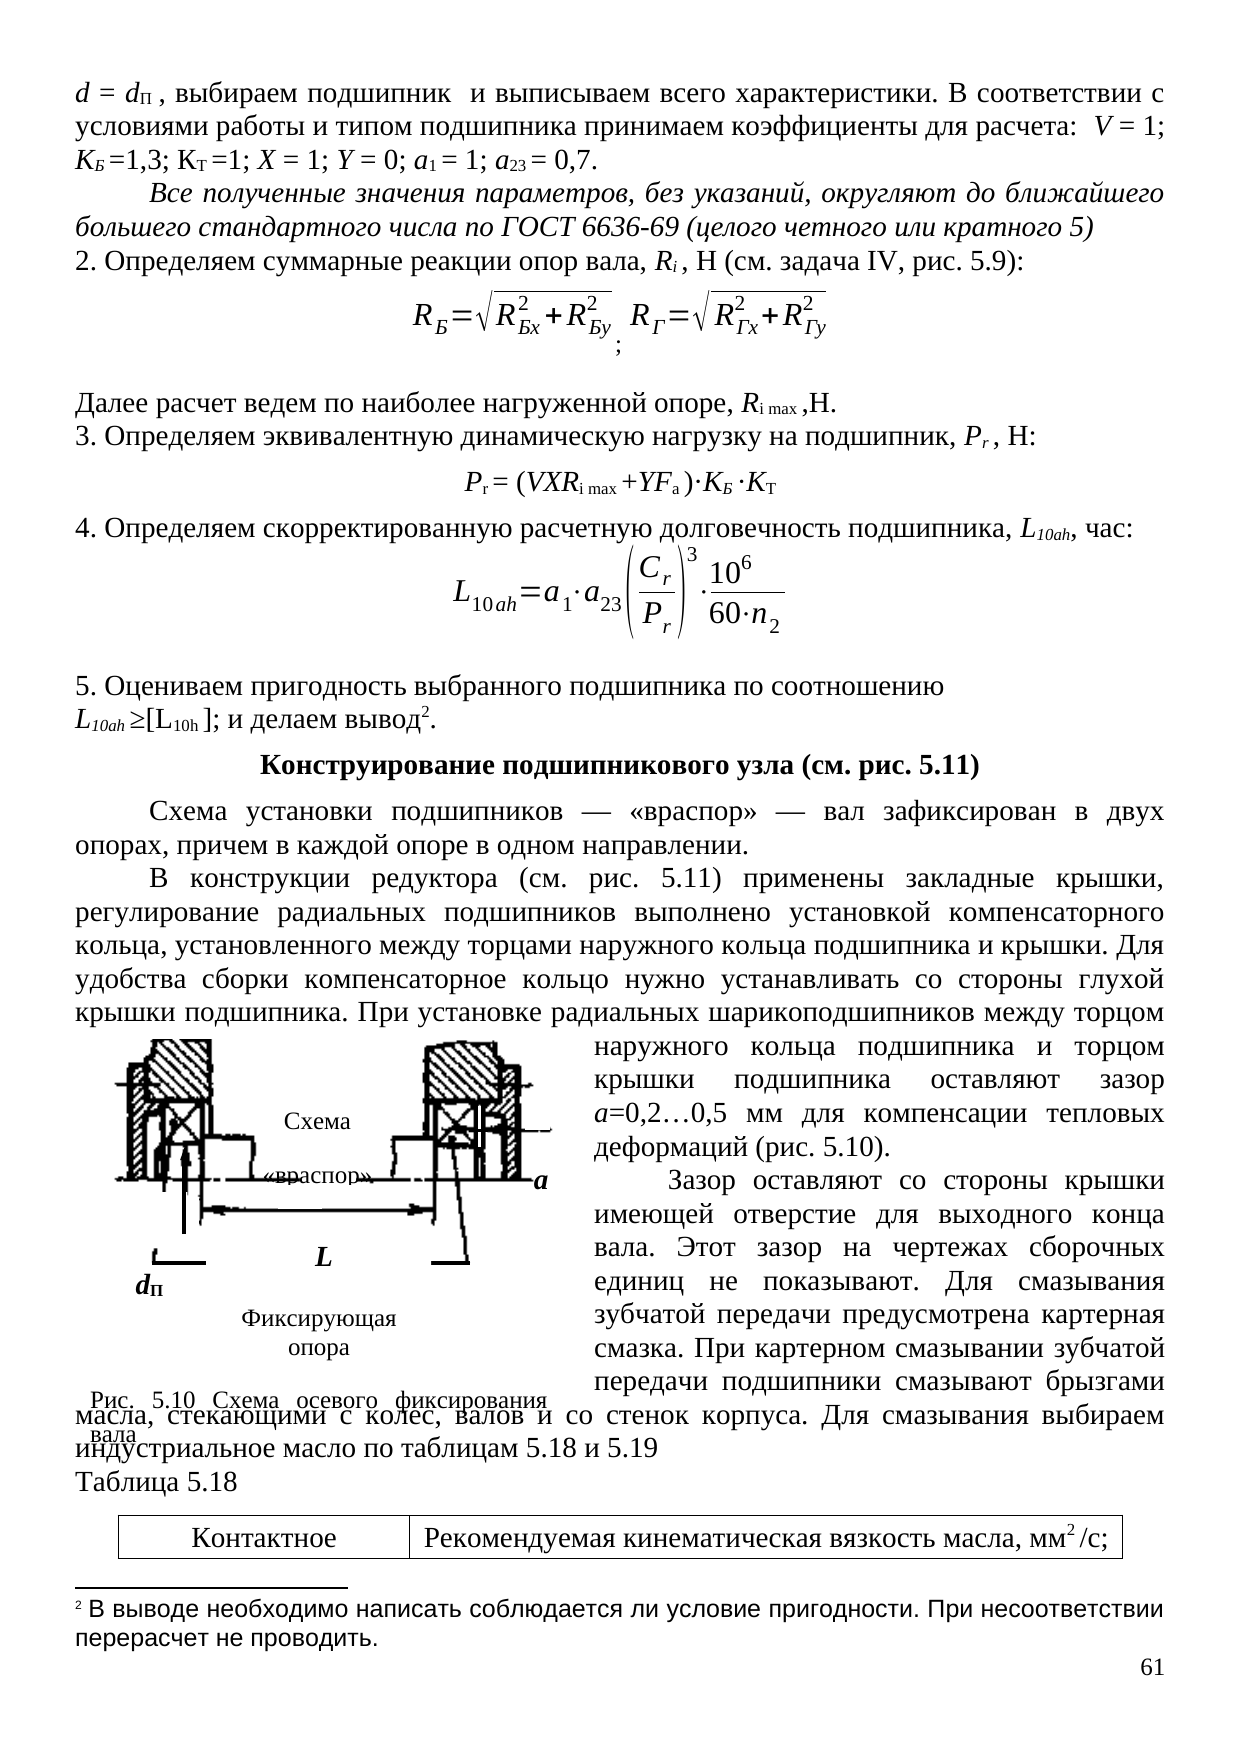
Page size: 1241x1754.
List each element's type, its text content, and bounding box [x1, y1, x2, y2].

text 5. Оцениваем пригодность выбранного подшипника по соотношению [75, 668, 1165, 701]
text Зазор оставляют со стороны крышки имеющей отверстие для выходного конца вала. Этот зазор на чертежах сборочных единиц не показывают. Для смазывания зубчатой передачи предусмотрена картерная смазка. При картерном смазывании зубчатой передачи подшипники смазывают брызгами масла, стекающими с колес, валов и со стенок корпуса. Для смазывания выбираем индустриальное масло по таблицам 5.18 и 5.19 [75, 1162, 1165, 1464]
text Конструирование подшипникового узла (см. рис. 5.11) [75, 747, 1165, 781]
text L10ah ≥[L10h ]; и делаем вывод. [75, 701, 1165, 735]
text ; [75, 289, 1165, 358]
text 2. Определяем суммарные реакции опор вала, Ri , Н (см. задача IV, рис. 5.9): [75, 243, 1165, 276]
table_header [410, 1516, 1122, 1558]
text 4. Определяем скорректированную расчетную долговечность подшипника, L10ah, час: [75, 510, 1165, 544]
text В конструкции редуктора (см. рис. 5.11) применены закладные крышки, регулирование радиальных подшипников выполнено установкой компенсаторного кольца, установленного между торцами наружного кольца подшипника и крышки. Для удобства сборки компенсаторное кольцо нужно устанавливать со стороны глухой крышки подшипника. При установке радиальных шарикоподшипников между торцом наружного кольца подшипника и торцом крышки подшипника оставляют зазор а=0,2…0,5 мм для компенсации тепловых деформаций (рис. 5.10). [75, 860, 1165, 1162]
text Далее расчет ведем по наиболее нагруженной опоре, Ri max ,Н. [75, 385, 1165, 418]
text d = dП , выбираем подшипник и выписываем всего характеристики. В соответствии с условиями работы и типом подшипника принимаем коэффициенты для расчета: V = 1; КБ =1,3; КТ =1; Х = 1; Y = 0; а1 = 1; а23 = 0,7. [75, 75, 1165, 176]
text Таблица 5.18 [75, 1464, 1165, 1498]
picture [93, 1039, 554, 1263]
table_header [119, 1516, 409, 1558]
text Схема установки подшипников — «враспор» — вал зафиксирован в двух опорах, причем в каждой опоре в одном направлении. [75, 793, 1165, 860]
text Pr = (VXRi max +YFa )·КБ ·КТ [75, 464, 1165, 498]
text 3. Определяем эквивалентную динамическую нагрузку на подшипник, Pr , Н: [75, 418, 1165, 452]
text Все полученные значения параметров, без указаний, округляют до ближайшего большего стандартного числа по ГОСТ 6636-69 (целого четного или кратного 5) [75, 176, 1165, 243]
